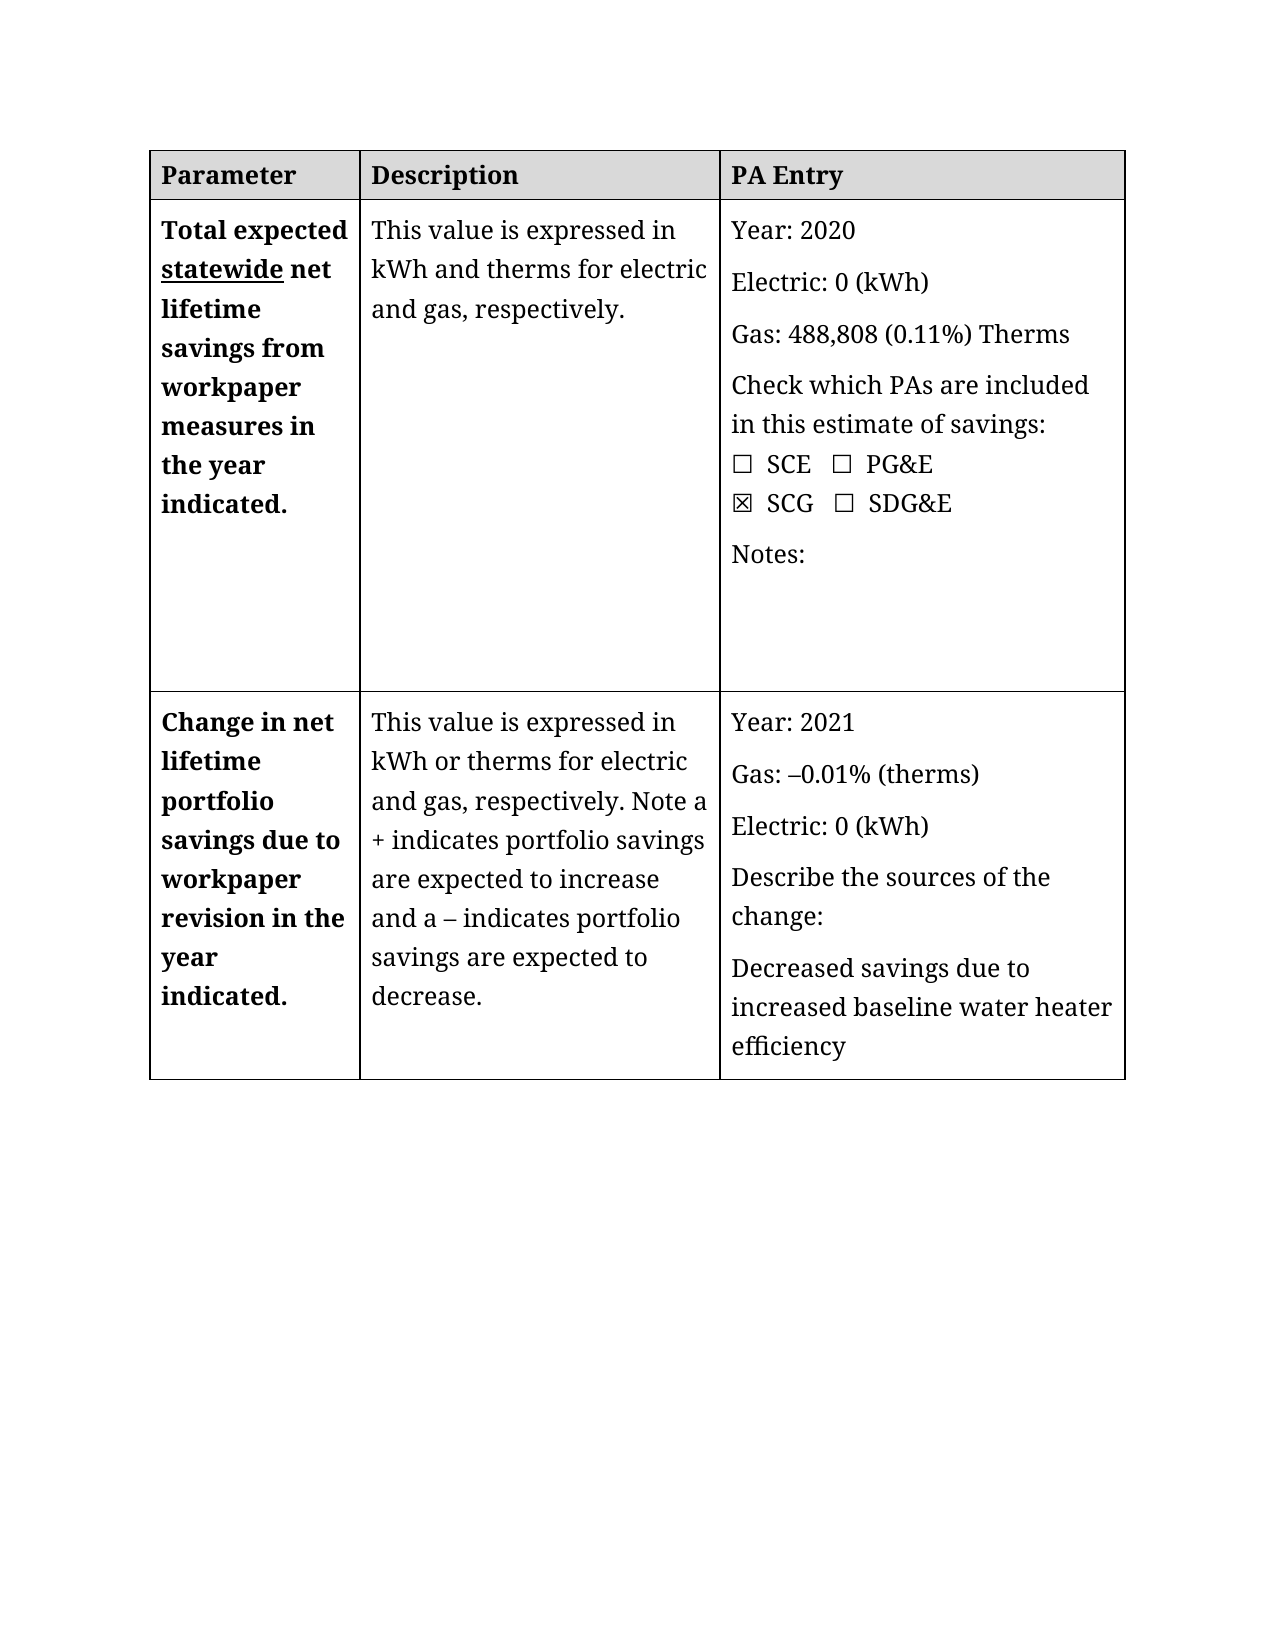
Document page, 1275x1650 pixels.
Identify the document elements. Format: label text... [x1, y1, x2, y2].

table_cell This value is expressed in kWh or therms for electric and gas, respectively. Note a + indicates portfolio savings are expected to increase and a – indicates portfolio savings are expected to decrease. [361, 692, 719, 1079]
table_header Parameter [151, 151, 359, 199]
table_header Description [361, 151, 719, 199]
table_cell Year: 2021 Gas: –0.01% (therms) Electric: 0 (kWh) Describe the sources of the change: Decreased savings due to increased baseline water heater efficiency [721, 692, 1124, 1079]
table_cell Total expected statewide net lifetime savings from workpaper measures in the year indicated. [151, 200, 359, 691]
table_cell This value is expressed in kWh and therms for electric and gas, respectively. [361, 200, 719, 691]
table_cell Year: 2020 Electric: 0 (kWh) Gas: 488,808 (0.11%) Therms Check which PAs are included in this estimate of savings: SCE PG&E SCG SDG&E Notes: [721, 200, 1124, 691]
table_header PA Entry [721, 151, 1124, 199]
table_cell Change in net lifetime portfolio savings due to workpaper revision in the year indicated. [151, 692, 359, 1079]
